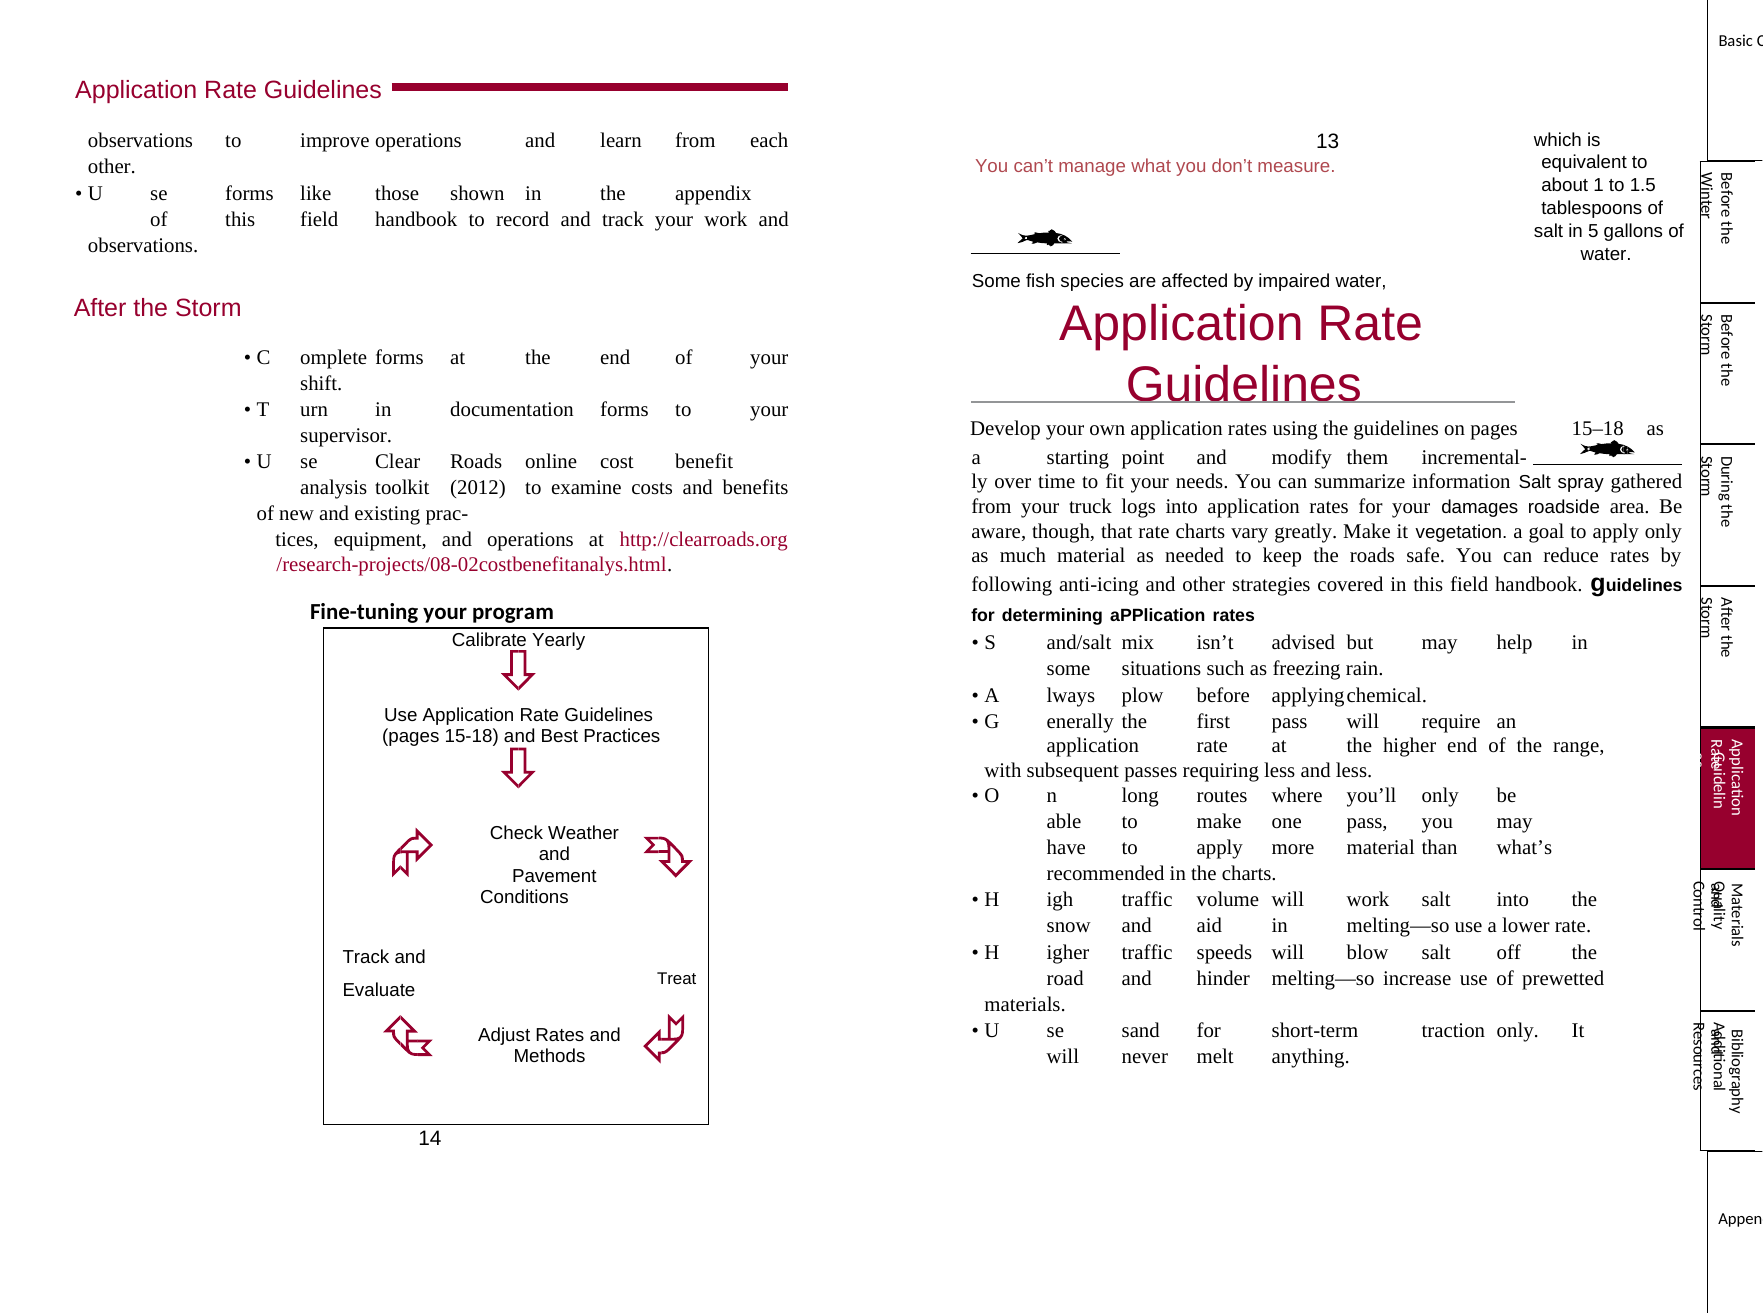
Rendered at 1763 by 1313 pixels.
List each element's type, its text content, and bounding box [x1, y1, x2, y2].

list S hare observations to improve operations and learn from each other. [75, 128, 789, 178]
table_cell [1701, 445, 1755, 585]
list G enerally the first pass will require an application rate at the higher end of the range, with subsequent passes requiring less and less. [971, 709, 1605, 782]
text Some fish species are affected by impaired water, [972, 270, 1518, 292]
table_header Calibrate Yearly Use Application Rate Guidelines (pages 15-18) and Best Practices Check Weather and Pavement Conditions Track and Evaluate Treat Adjust Rates and Methods [324, 629, 708, 1124]
text You can’t manage what you don’t measure. [975, 154, 1518, 176]
table_cell [1701, 1012, 1755, 1150]
subtitle Fine-tuning your program [75, 597, 788, 625]
subtitle Application Rate Guidelines [1059, 293, 1685, 412]
list H igher traffic speeds will blow salt off the road and hinder melting—so increase use of prewetted materials. [971, 939, 1605, 1016]
text which is equivalent to about 1 to 1.5 tablespoons of [1534, 128, 1685, 218]
list A lways plow before applying chemical. [971, 682, 1605, 707]
list C omplete forms at the end of your shift. [244, 345, 788, 395]
text salt in 5 gallons of water. [1534, 220, 1685, 264]
text tices, equipment, and operations at http://clearroads.org /research-projects/08-02costbenefitanalys.html. [275, 527, 788, 576]
subtitle After the Storm [73, 293, 788, 322]
text Develop your own application rates using the guidelines on pages 15–18 as a starting point and modify them incremental- ly over time to fit your needs. You can summarize information Salt spray gathered from your truck logs into application rates for your damages roadside area. Be aware, though, that rate charts vary greatly. Make it vegetation. a goal to apply only as much material as needed to keep the roads safe. You can reduce rates by following anti-icing and other strategies covered in this field handbook. guidelines for determining aPPlication rates [970, 415, 1682, 627]
list S and/salt mix isn’t advised but may help in some situations such as freezing rain. [971, 630, 1605, 680]
list U se Clear Roads online cost benefit analysis toolkit (2012) to examine costs and benefits of new and existing prac- [244, 449, 788, 525]
table_cell [1701, 870, 1755, 1009]
table_cell [1701, 587, 1755, 726]
table_header [1701, 162, 1755, 302]
list T urn in documentation forms to your supervisor. [244, 397, 788, 447]
text 13 [1141, 128, 1514, 152]
table_cell [1701, 729, 1755, 868]
list U se sand for short-term traction only. It will never melt anything. [971, 1018, 1605, 1068]
list H igh traffic volume will work salt into the snow and aid in melting—so use a lower rate. [971, 887, 1605, 937]
list O n long routes where you’ll only be able to make one pass, you may have to apply more material than what’s recommended in the charts. [971, 783, 1605, 885]
list U se forms like those shown in the appendix of this field handbook to record and track your work and observations. [75, 181, 789, 257]
table_cell [1701, 304, 1755, 443]
text 14 [244, 1125, 615, 1149]
